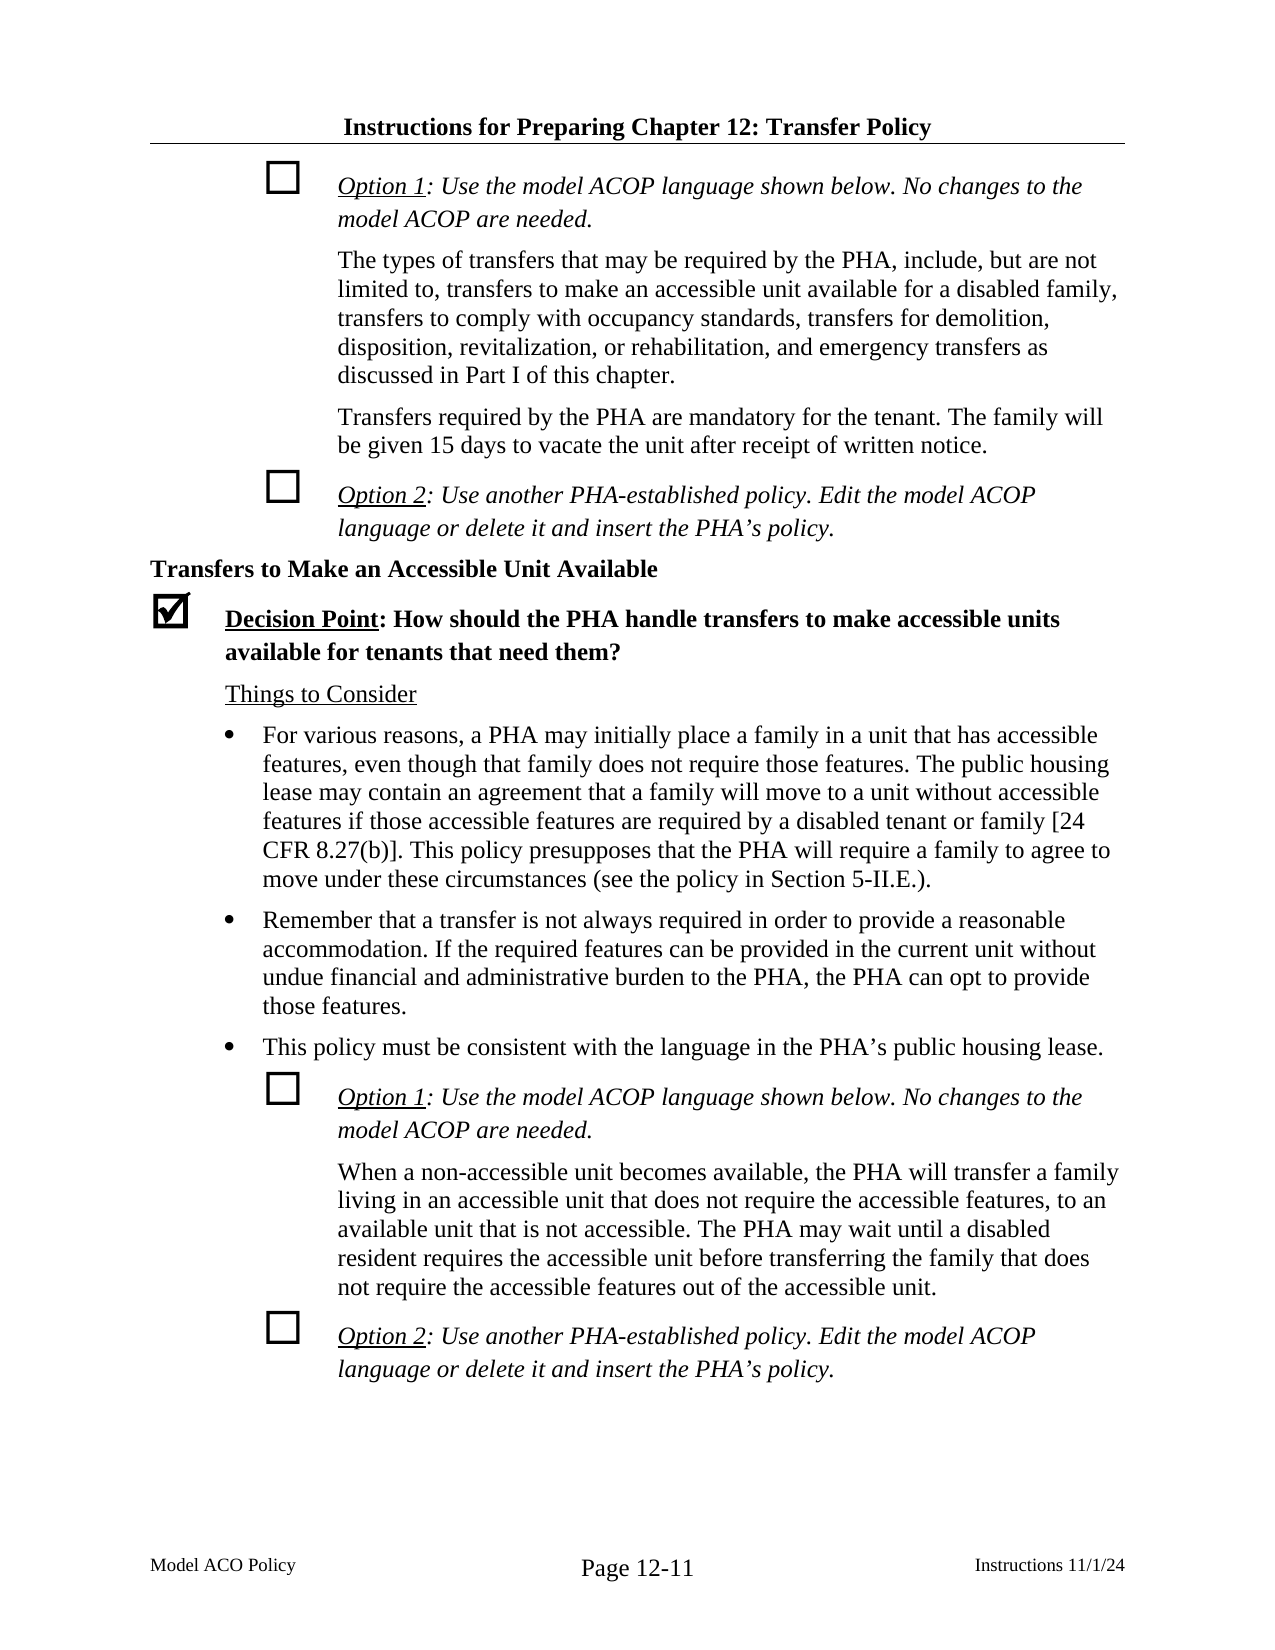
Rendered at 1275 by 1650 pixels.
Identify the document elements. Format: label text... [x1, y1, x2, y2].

list Remember that a transfer is not always required in order to provide a reasonable accommodation. If the required features can be provided in the current unit without undue financial and administrative burden to the PHA, the PHA can opt to provide those features. [225, 905, 1125, 1020]
text When a non-accessible unit becomes available, the PHA will transfer a family living in an accessible unit that does not require the accessible features, to an available unit that is not accessible. The PHA may wait until a disabled resident requires the accessible unit before transferring the family that does not require the accessible features out of the accessible unit. [337, 1157, 1125, 1300]
text Option 1: Use the model ACOP language shown below. No changes to the model ACOP are needed. [262, 1074, 1125, 1144]
text Option 2: Use another PHA-established policy. Edit the model ACOP language or delete it and insert the PHA’s policy. [262, 1313, 1125, 1383]
text The types of transfers that may be required by the PHA, include, but are not limited to, transfers to make an accessible unit available for a disabled family, transfers to comply with occupancy standards, transfers for demolition, disposition, revitalization, or rehabilitation, and emergency transfers as discussed in Part I of this chapter. [337, 245, 1125, 389]
text Option 1: Use the model ACOP language shown below. No changes to the model ACOP are needed. [262, 162, 1125, 233]
text Option 2: Use another PHA-established policy. Edit the model ACOP language or delete it and insert the PHA’s policy. [262, 472, 1125, 542]
list This policy must be consistent with the language in the PHA’s public housing lease. [225, 1032, 1125, 1061]
text Transfers to Make an Accessible Unit Available [150, 554, 1125, 583]
text Things to Consider [225, 679, 1125, 707]
list For various reasons, a PHA may initially place a family in a unit that has accessible features, even though that family does not require those features. The public housing lease may contain an agreement that a family will move to a unit without accessible features if those accessible features are required by a disabled tenant or family [24 CFR 8.27(b)]. This policy presupposes that the PHA will require a family to agree to move under these circumstances (see the policy in Section 5-II.E.). [225, 720, 1125, 892]
text Transfers required by the PHA are mandatory for the tenant. The family will be given 15 days to vacate the unit after receipt of written notice. [337, 402, 1125, 459]
text Decision Point: How should the PHA handle transfers to make accessible units available for tenants that need them? [150, 596, 1125, 666]
